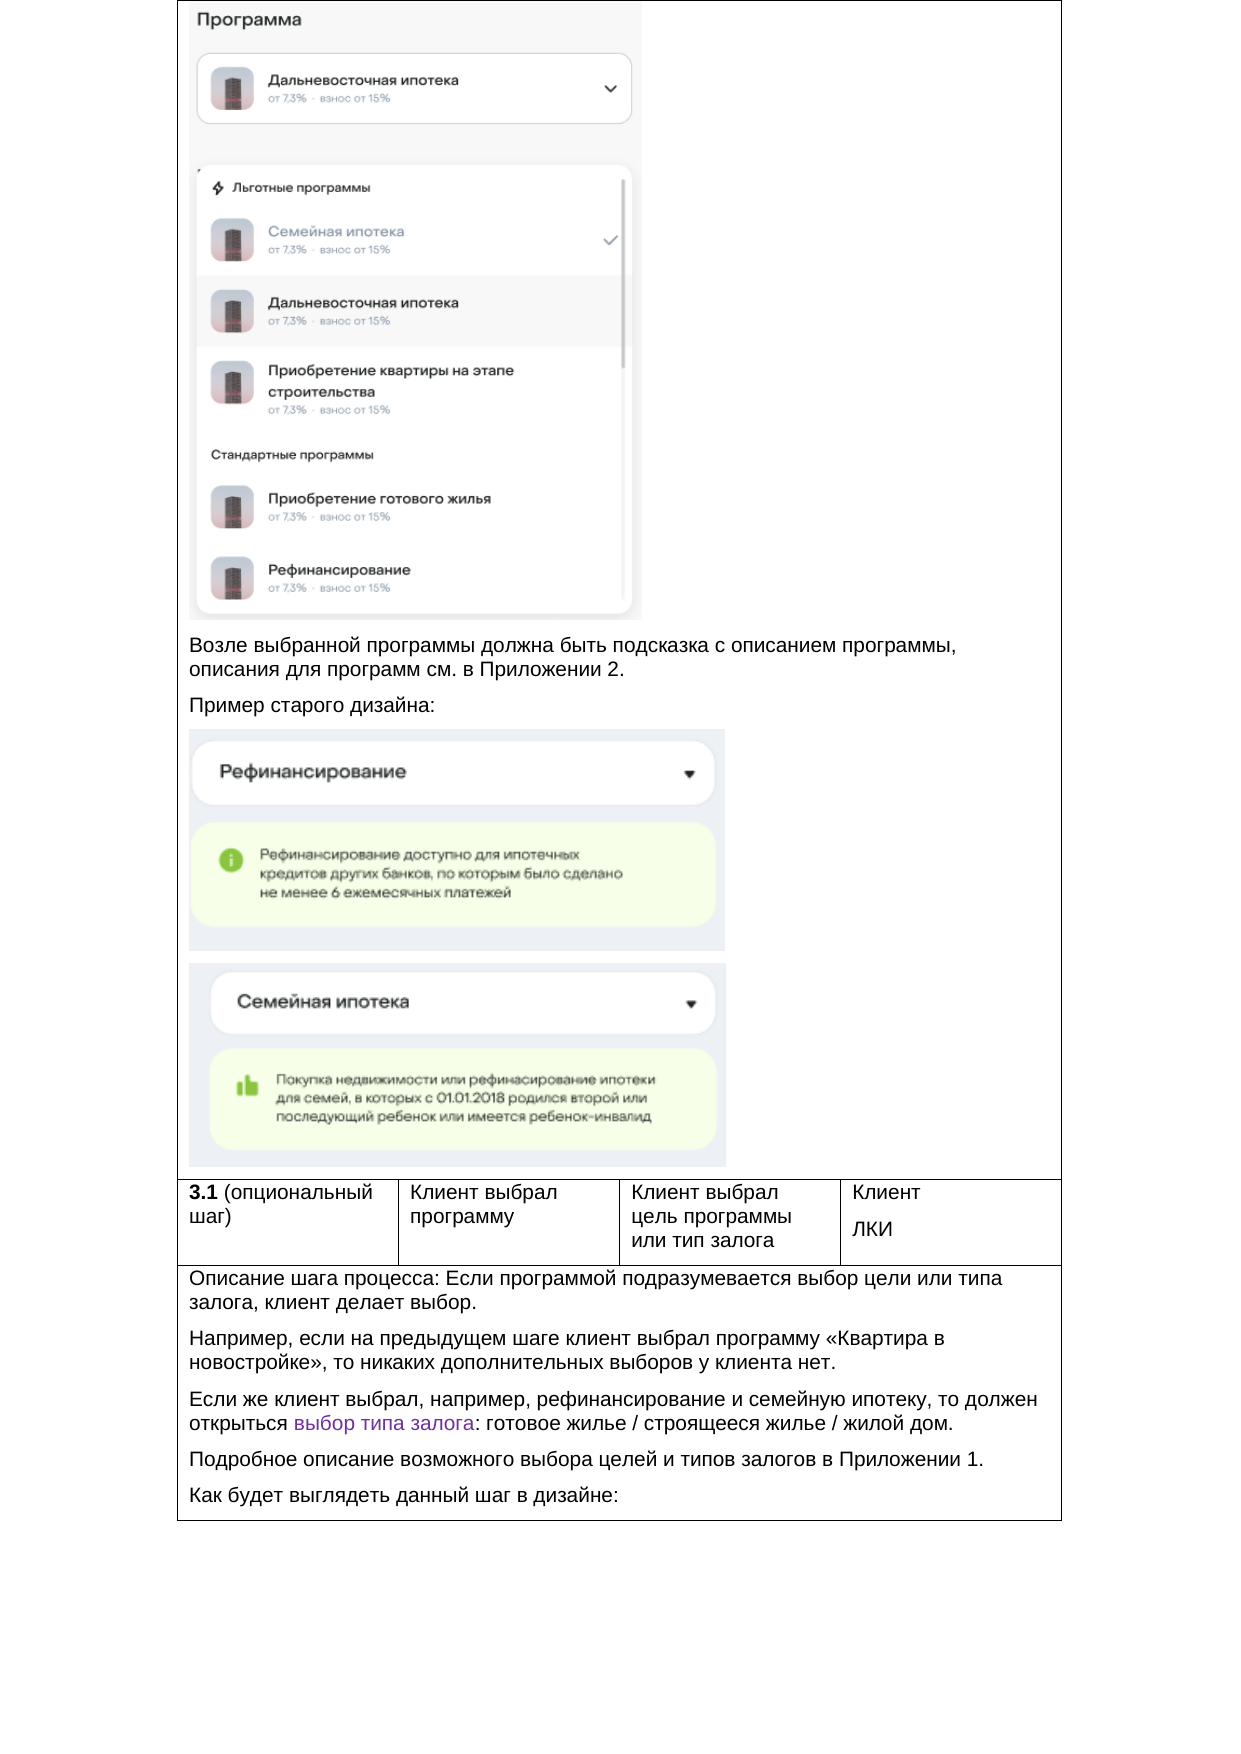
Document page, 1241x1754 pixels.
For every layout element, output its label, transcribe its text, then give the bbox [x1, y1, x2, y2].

table_cell 3.1 (опциональный шаг) [178, 1180, 398, 1264]
picture [188, 963, 727, 1167]
table_cell Описание шага процесса: После того, как клиент выбрал тип кредита открывается калькулятор. В калькуляторе должен отображаться список программ, подходящих под выбранную цель кредита. Название программ должно отображаться, как указано на сайте в продуктовых страницах (т.е. название будет не как в АПИКСе, а требуется костыльное решение на фронте). Список программ должен быть поделен на «Льготные программы» и «Стандартные программы». Дизайн: Далее идет описание отображений в калькуляторе, а также параметры программы в АПИКСе. 1. Если выбрана цель «Покупка строящейся недвижимости» в калькуляторе отображаются: Льготные программы: - Льготная ипотека (https://apics.ahml.ru/product/4796, код продукта в АПИКС product_preferential, цель кредитования - Покупка строящейся недвижимости (ДДУ)) - Семейная ипотека (https://apics.ahml.ru/product/4773, код продукта в АПИКС product_family, цель кредитования - Покупка строящейся недвижимости (ДДУ)) - Ипотека для ИТ-специалистов (https://apics.ahml.ru/product/4801, код продукта в АПИКС it_specialist, цель кредитования - Покупка строящейся недвижимости (ДДУ)) - Дальневосточная ипотека (https://apics.ahml.ru/product/4789, код продукта в АПИКС product_far_east, цель кредитования - Покупка готовой недвижимости (ДКП)) Стандартные программы: - Квартира в новостройке (https://apics.ahml.ru/product/4805, код продукта в АПИКС product_building, цель кредитования - Покупка строящейся недвижимости (ДДУ)) - Апартаменты (https://apics.ahml.ru/product/4805, код продукта в АПИКС product_building, подключенная опция apartments, цель кредитования - Покупка строящейся недвижимости (ДДУ)) - Машино-место (https://apics.ahml.ru/product/4805, код продукта в АПИКС product_building, подключенная опция parking, цель кредитования - Покупка строящейся недвижимости (ДДУ)) 2. Если выбрана цель «Покупка готовой недвижимости» в калькуляторе отображаются: Льготные программы: - Льготная ипотека (https://apics.ahml.ru/product/4796, код продукта в АПИКС product_preferential, цель кредитования - Покупка готовой недвижимости (ДКП)) - Семейная ипотека (https://apics.ahml.ru/product/4773, код продукта в АПИКС product_family, цель кредитования - Покупка готовой недвижимости (ДКП)) - Ипотека для ИТ-специалистов (https://apics.ahml.ru/product/4801, код продукта в АПИКС it_specialist, цель кредитования - Покупка готовой недвижимости (ДКП)) - Дальневосточная ипотека (https://apics.ahml.ru/product/4789, код продукта в АПИКС product_far_east, цель кредитования - Покупка готовой недвижимости (ДКП)) Стандартные программы: - Готовое жилье (https://apics.ahml.ru/product/4809, код продукта в АПИКС product_ready, цель кредитования - Покупка готовой недвижимости (ДКП)) - Покупка из-под залога (https://apics.ahml.ru/product/4809, код продукта в АПИКС product_ready, подключенная опция real_estate_pledged, цель кредитования - Покупка готовой недвижимости (ДКП)) - Апартаменты (https://apics.ahml.ru/product/4809, код продукта в АПИКС product_ready, подключенная опция apartments, цель кредитования - Покупка готовой недвижимости (ДКП)) - Машино-место (https://apics.ahml.ru/product/4809, код продукта в АПИКС product_ready, подключенная опция parking, цель кредитования - Покупка готовой недвижимости (ДКП)) 3. Если выбрана цель «Покупка или строительство жилого дома» в калькуляторе отображаются: - Семейная ипотека - Покупка жилого дома - Покупка дома не старше 2 лет - Строительство жилого дома - Ипотека для ИТ-специалистов - Дальневосточная ипотека 4. Если выбрана цель «Рефинансирование» в калькуляторе отображаются: - Семейная ипотека (https://apics.ahml.ru/product/4773 код продукта в АПИКС product_family, цель кредитования - Погашение ипотеки) - Рефинансирование (https://apics.ahml.ru/product/4829 код продукта в АПИКС product_refinancing, цель кредитования - Погашение ипотеки) - Апартаменты - Рефинансирование (https://apics.ahml.ru/product/4829 код продукта в АПИКС product_refinancing, подключенная опция apartments, цель кредитования - Погашение ипотеки) - Машино-место (https://apics.ahml.ru/product/4829 код продукта в АПИКС product_refinancing, подключенная опция parking, цель кредитования - Погашение ипотеки) 5. Если выбрана цель «Деньги или жилье под залог вашей недвижимости» в калькуляторе отображается и автоматически выбирается: - Под залог квартиры (https://apics.ahml.ru/product/4837 код продукта в АПИКС product_secured_loan, цель кредитования – будет выбрана в шаге 3.1.) Клиент выбирает программу Возле выбранной программы должна быть подсказка с описанием программы, описания для программ см. в Приложении 2. Пример старого дизайна: [178, 1, 1061, 1179]
picture [188, 729, 725, 951]
picture [188, 1, 643, 620]
table_cell Клиент ЛКИ [841, 1180, 1061, 1264]
table_cell Клиент выбрал цель программы или тип залога [620, 1180, 840, 1264]
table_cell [178, 1266, 1061, 1520]
table_cell Клиент выбрал программу [399, 1180, 619, 1264]
